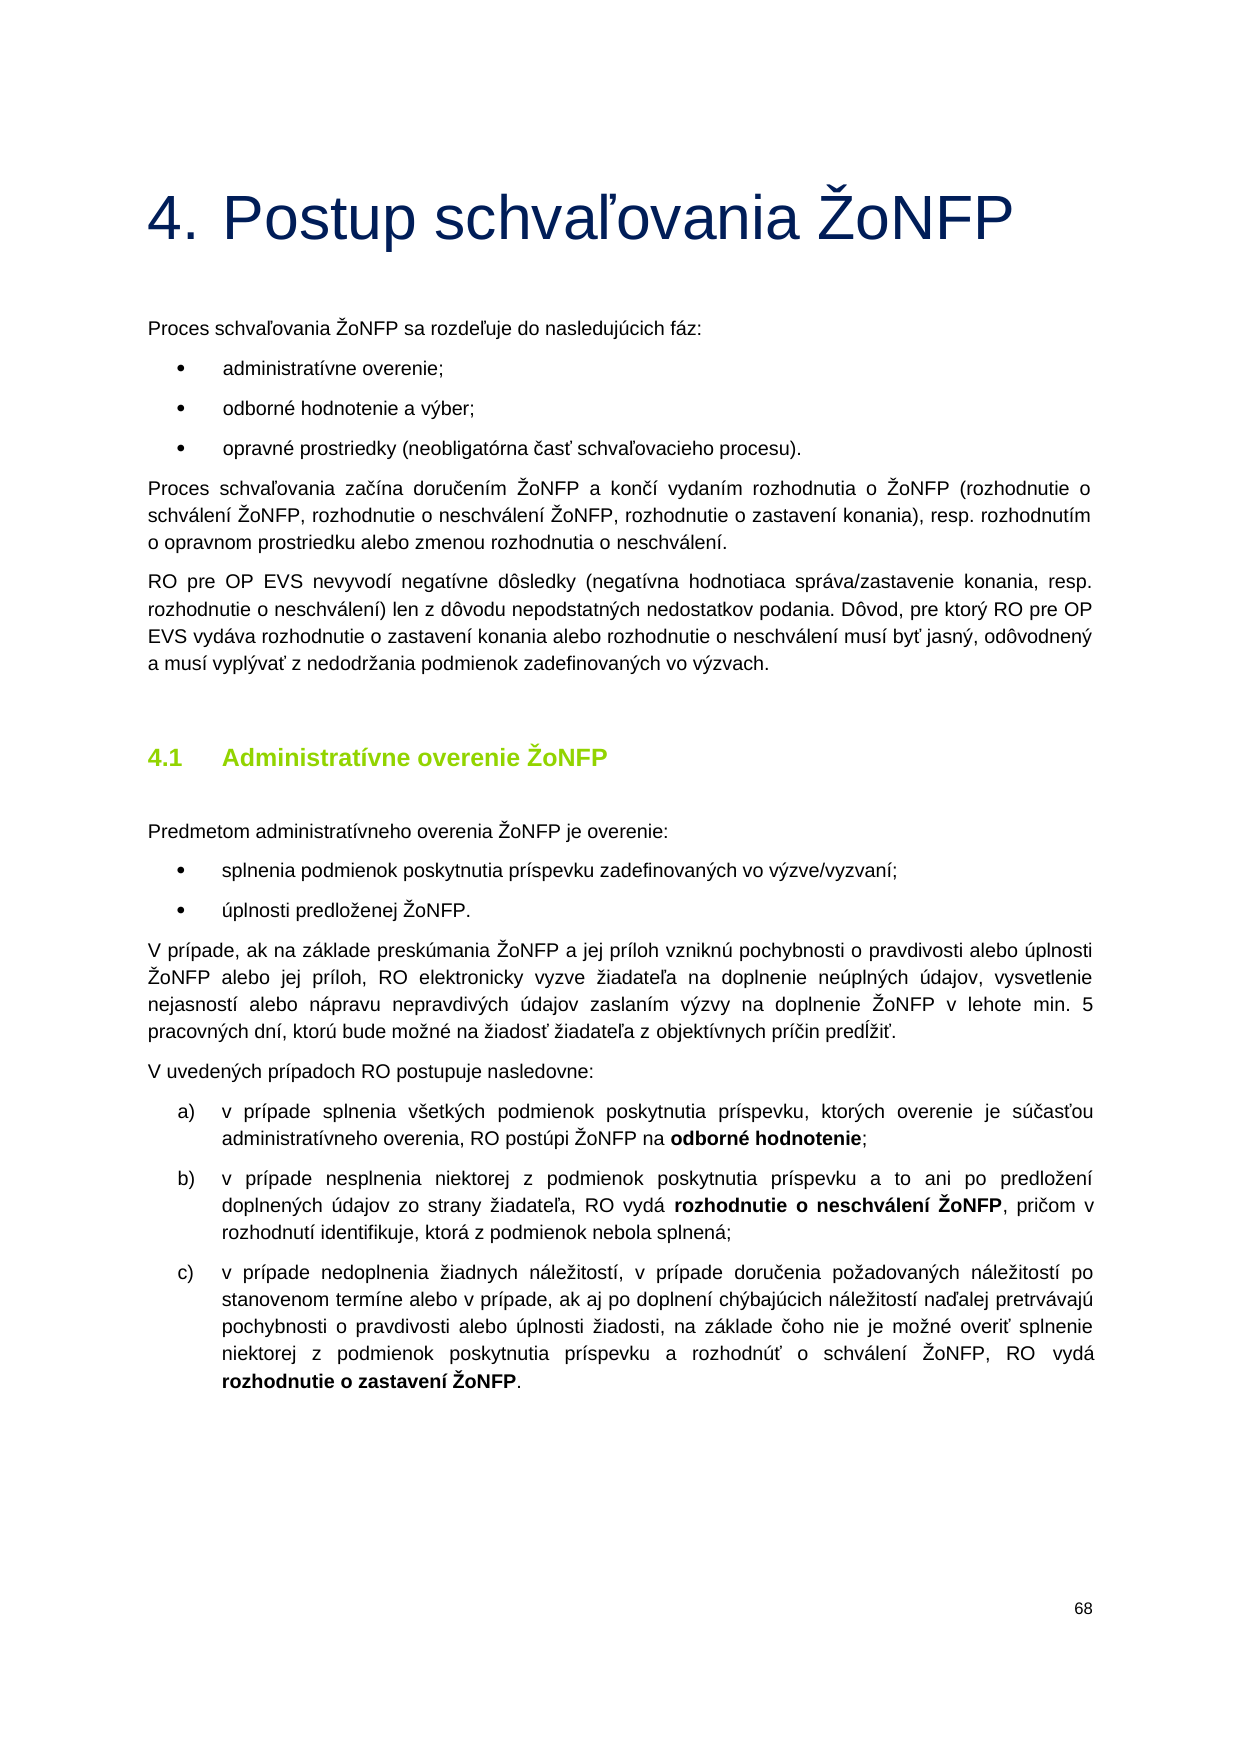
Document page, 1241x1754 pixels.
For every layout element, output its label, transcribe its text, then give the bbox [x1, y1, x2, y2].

list splnenia podmienok poskytnutia príspevku zadefinovaných vo výzve/vyzvaní; [177, 859, 1092, 882]
text Proces schvaľovania ŽoNFP sa rozdeľuje do nasledujúcich fáz: [148, 317, 1092, 340]
list úplnosti predloženej ŽoNFP. [177, 899, 1092, 922]
subtitle Postup schvaľovania ŽoNFP [148, 181, 1092, 253]
list odborné hodnotenie a výber; [177, 397, 1092, 419]
subtitle 4.1 Administratívne overenie ŽoNFP [148, 743, 1092, 772]
text Proces schvaľovania začína doručením ŽoNFP a končí vydaním rozhodnutia o ŽoNFP (rozhodnutie o schválení ŽoNFP, rozhodnutie o neschválení ŽoNFP, rozhodnutie o zastavení konania), resp. rozhodnutím o opravnom prostriedku alebo zmenou rozhodnutia o neschválení. [148, 476, 1092, 553]
list v prípade splnenia všetkých podmienok poskytnutia príspevku, ktorých overenie je súčasťou administratívneho overenia, RO postúpi ŽoNFP na odborné hodnotenie; [177, 1100, 1094, 1150]
list administratívne overenie; [177, 357, 1092, 380]
list v prípade nesplnenia niektorej z podmienok poskytnutia príspevku a to ani po predložení doplnených údajov zo strany žiadateľa, RO vydá rozhodnutie o neschválení ŽoNFP, pričom v rozhodnutí identifikuje, ktorá z podmienok nebola splnená; [177, 1167, 1094, 1244]
list V prípade, ak na základe preskúmania ŽoNFP a jej príloh vzniknú pochybnosti o pravdivosti alebo úplnosti ŽoNFP alebo jej príloh, RO elektronicky vyzve žiadateľa na doplnenie neúplných údajov, vysvetlenie nejasností alebo nápravu nepravdivých údajov zaslaním výzvy na doplnenie ŽoNFP v lehote min. 5 pracovných dní, ktorú bude možné na žiadosť žiadateľa z objektívnych príčin predĺžiť. [148, 939, 1094, 1043]
list RO pre OP EVS nevyvodí negatívne dôsledky (negatívna hodnotiaca správa/zastavenie konania, resp. rozhodnutie o neschválení) len z dôvodu nepodstatných nedostatkov podania. Dôvod, pre ktorý RO pre OP EVS vydáva rozhodnutie o zastavení konania alebo rozhodnutie o neschválení musí byť jasný, odôvodnený a musí vyplývať z nedodržania podmienok zadefinovaných vo výzvach. [148, 570, 1094, 675]
list v prípade nedoplnenia žiadnych náležitostí, v prípade doručenia požadovaných náležitostí po stanovenom termíne alebo v prípade, ak aj po doplnení chýbajúcich náležitostí naďalej pretrvávajú pochybnosti o pravdivosti alebo úplnosti žiadosti, na základe čoho nie je možné overiť splnenie niektorej z podmienok poskytnutia príspevku a rozhodnúť o schválení ŽoNFP, RO vydá rozhodnutie o zastavení ŽoNFP. [177, 1261, 1094, 1392]
text Predmetom administratívneho overenia ŽoNFP je overenie: [148, 819, 1092, 842]
list opravné prostriedky (neobligatórna časť schvaľovacieho procesu). [177, 437, 1092, 459]
list V uvedených prípadoch RO postupuje nasledovne: [148, 1060, 1094, 1083]
